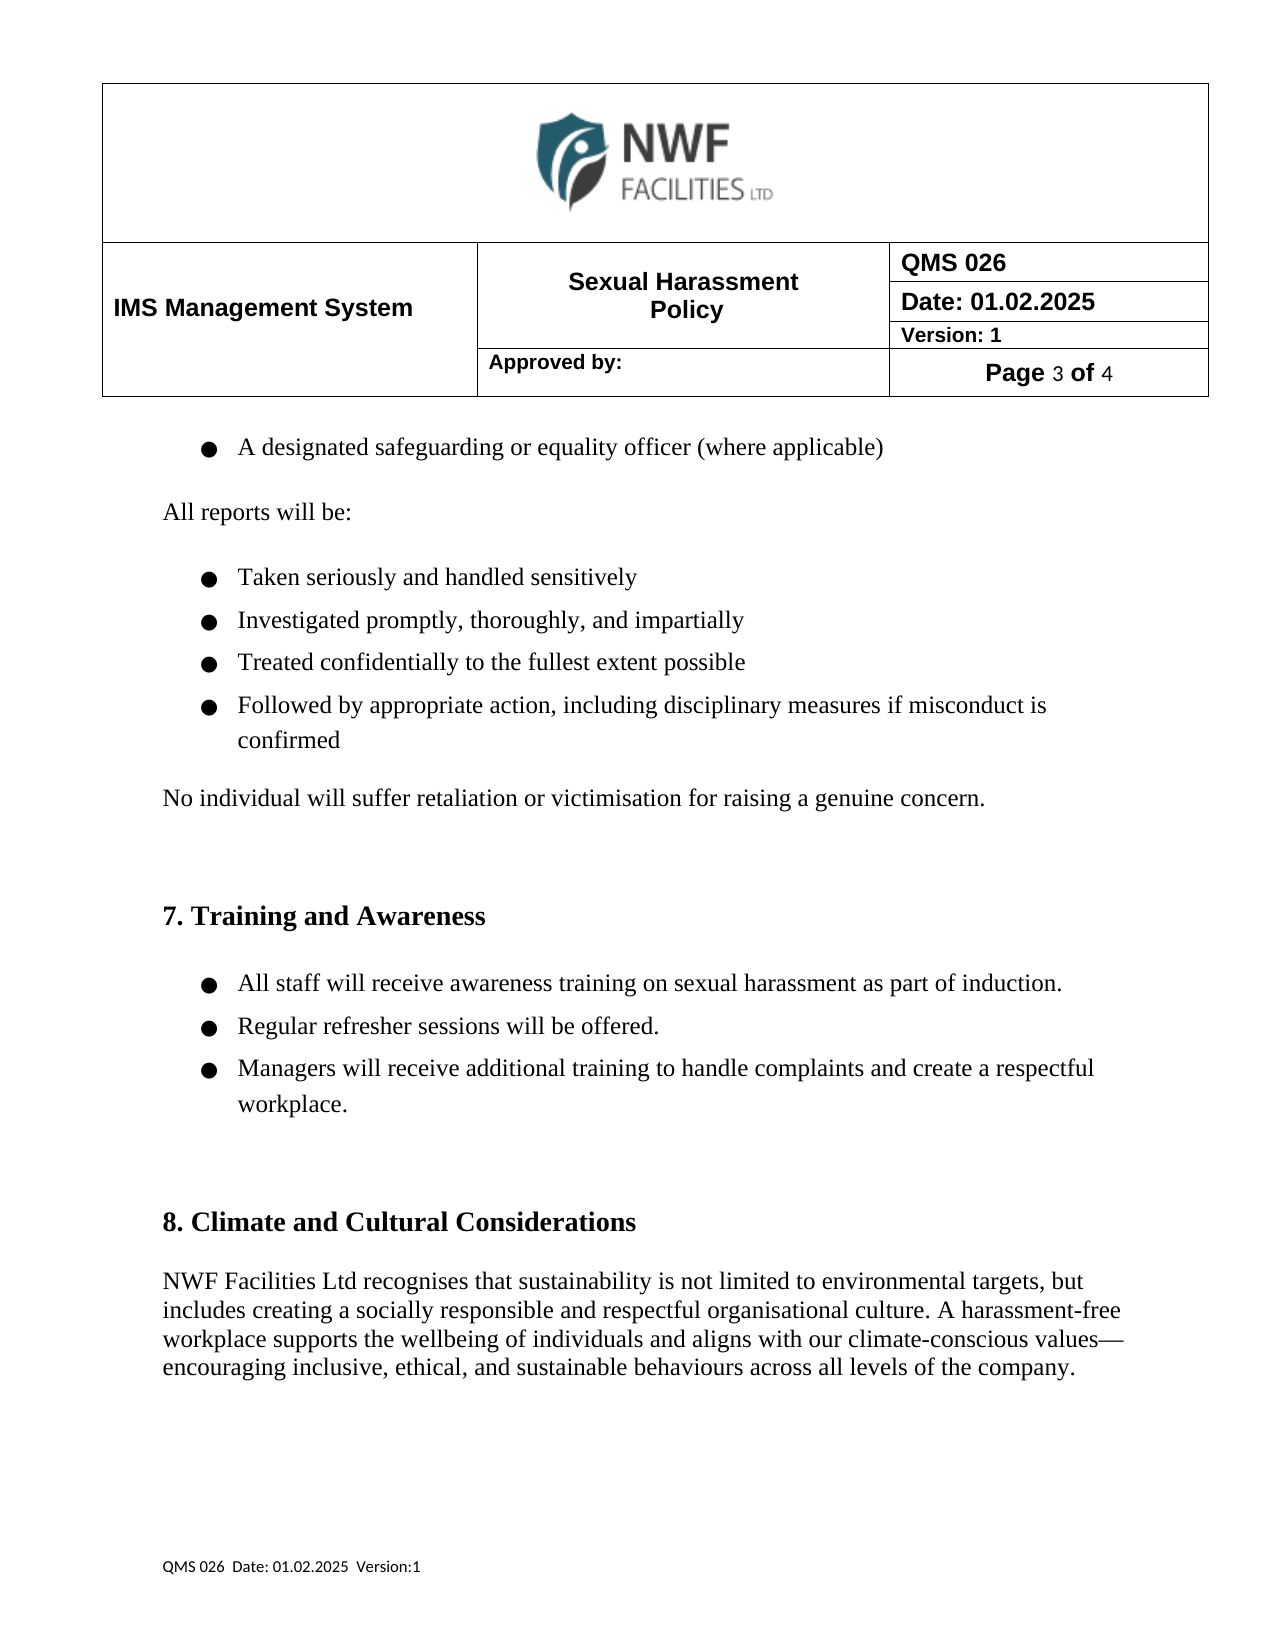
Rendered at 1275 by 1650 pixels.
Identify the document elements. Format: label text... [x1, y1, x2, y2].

picture [518, 84, 792, 242]
text NWF Facilities Ltd recognises that sustainability is not limited to environmental targets, but includes creating a socially responsible and respectful organisational culture. A harassment-free workplace supports the wellbeing of individuals and aligns with our climate-conscious values—encouraging inclusive, ethical, and sustainable behaviours across all levels of the company. [162, 1266, 1152, 1381]
text 8. Climate and Cultural Considerations [162, 1204, 1152, 1237]
list Followed by appropriate action, including disciplinary measures if misconduct is confirmed [200, 683, 1152, 754]
text 7. Training and Awareness [162, 899, 1152, 931]
list A designated safeguarding or equality officer (where applicable) [200, 425, 1152, 467]
list All staff will receive awareness training on sexual harassment as part of induction. [200, 961, 1152, 1003]
text All reports will be: [162, 497, 1152, 525]
list Managers will receive additional training to handle complaints and create a respectful workplace. [200, 1046, 1152, 1117]
text No individual will suffer retaliation or victimisation for raising a genuine concern. [162, 783, 1152, 812]
list Taken seriously and handled sensitively [200, 554, 1152, 597]
list Regular refresher sessions will be offered. [200, 1003, 1152, 1046]
list Treated confidentially to the fullest extent possible [200, 640, 1152, 683]
list Investigated promptly, thoroughly, and impartially [200, 597, 1152, 640]
